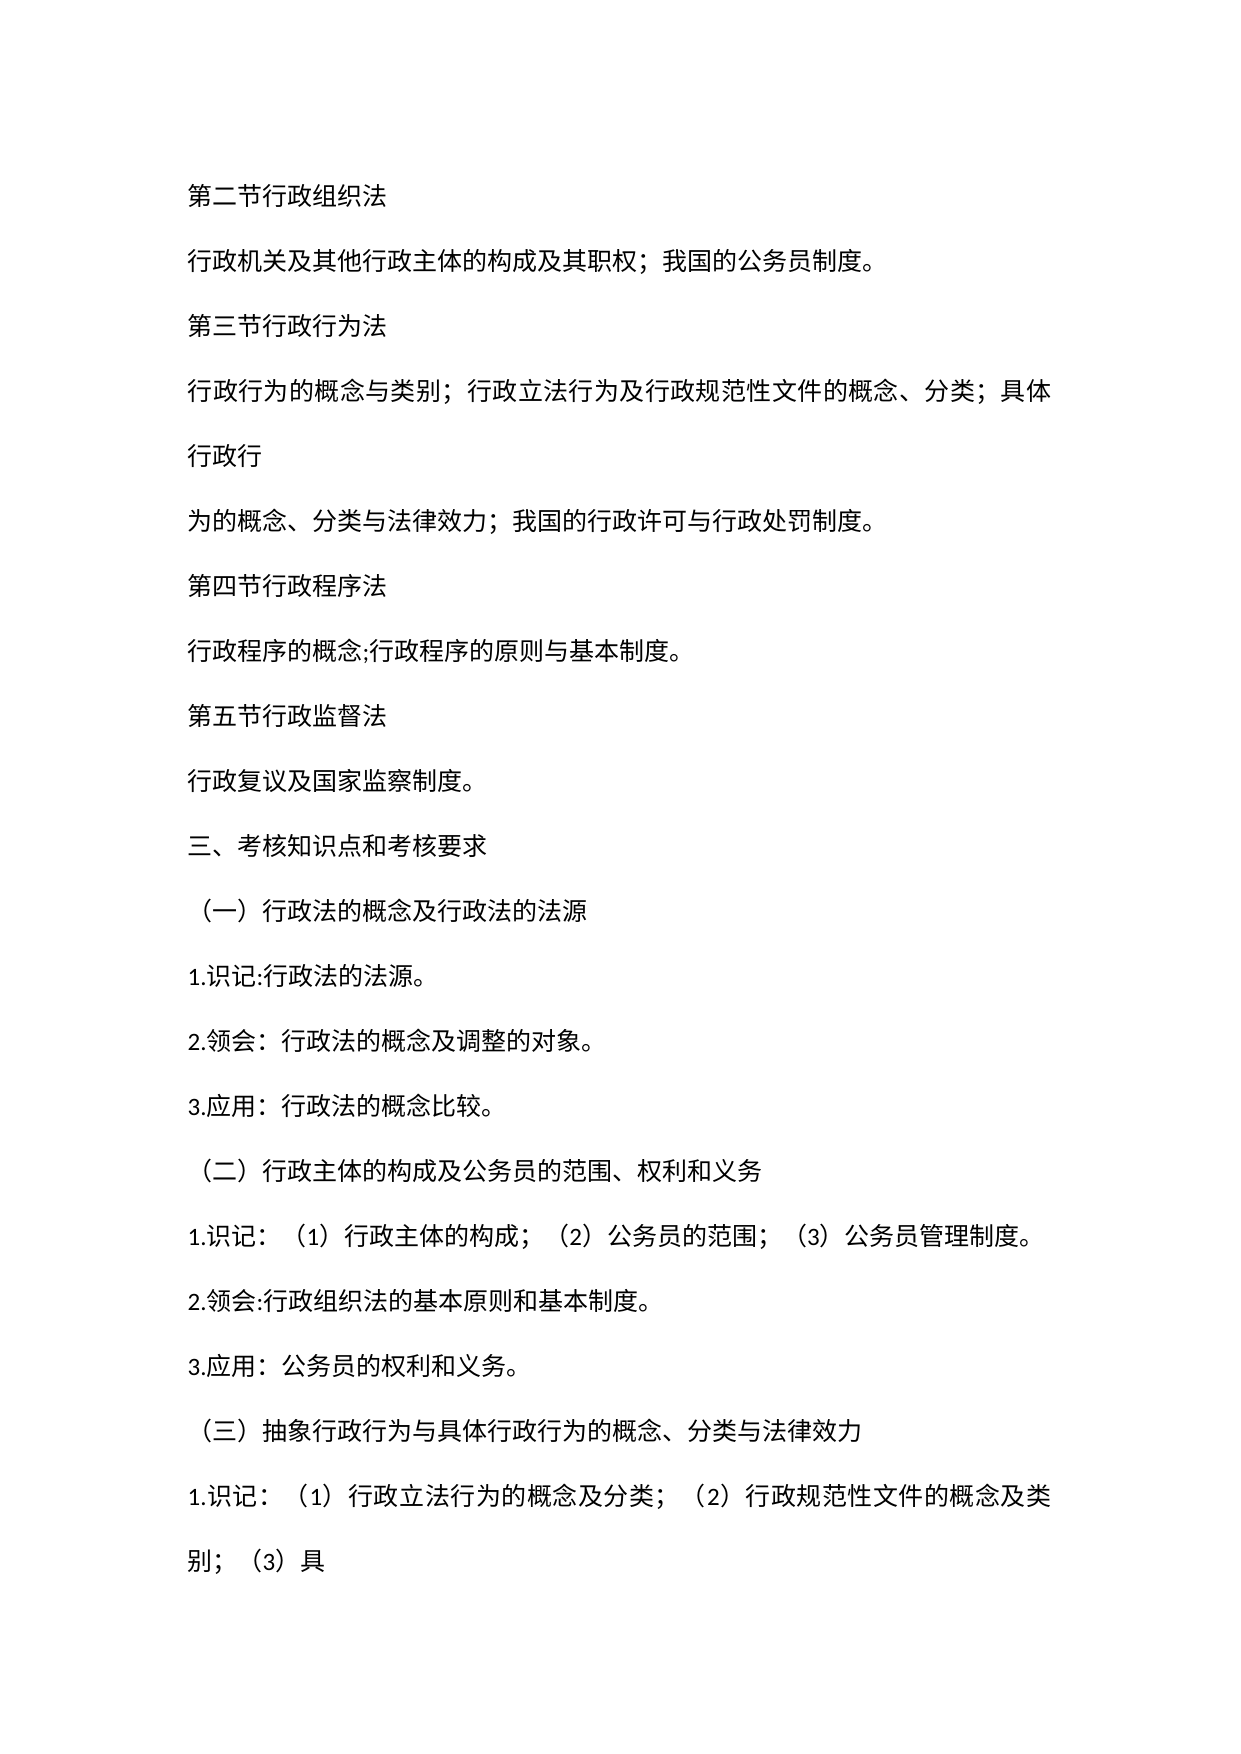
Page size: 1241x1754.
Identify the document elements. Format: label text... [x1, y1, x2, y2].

text 第四节行政程序法 [187, 552, 1053, 617]
text 行政行为的概念与类别；行政立法行为及行政规范性文件的概念、分类；具体行政行 [187, 357, 1053, 487]
text 1.识记:行政法的法源。 [187, 942, 1053, 1007]
text （三）抽象行政行为与具体行政行为的概念、分类与法律效力 [187, 1397, 1053, 1462]
text 行政机关及其他行政主体的构成及其职权；我国的公务员制度。 [187, 227, 1053, 292]
text 1.识记：（1）行政主体的构成；（2）公务员的范围；（3）公务员管理制度。 [187, 1202, 1053, 1267]
text 3.应用：行政法的概念比较。 [187, 1072, 1053, 1137]
text 3.应用：公务员的权利和义务。 [187, 1332, 1053, 1397]
text 行政复议及国家监察制度。 [187, 747, 1053, 812]
text （二）行政主体的构成及公务员的范围、权利和义务 [187, 1137, 1053, 1202]
text 2.领会:行政组织法的基本原则和基本制度。 [187, 1267, 1053, 1332]
text 第五节行政监督法 [187, 682, 1053, 747]
text 行政程序的概念;行政程序的原则与基本制度。 [187, 617, 1053, 682]
text 第二节行政组织法 [187, 162, 1053, 227]
text 三、考核知识点和考核要求 [187, 812, 1053, 877]
text 第三节行政行为法 [187, 292, 1053, 357]
text 为的概念、分类与法律效力；我国的行政许可与行政处罚制度。 [187, 487, 1053, 552]
text 1.识记：（1）行政立法行为的概念及分类；（2）行政规范性文件的概念及类别；（3）具 [187, 1462, 1053, 1592]
text （一）行政法的概念及行政法的法源 [187, 877, 1053, 942]
text 2.领会：行政法的概念及调整的对象。 [187, 1007, 1053, 1072]
